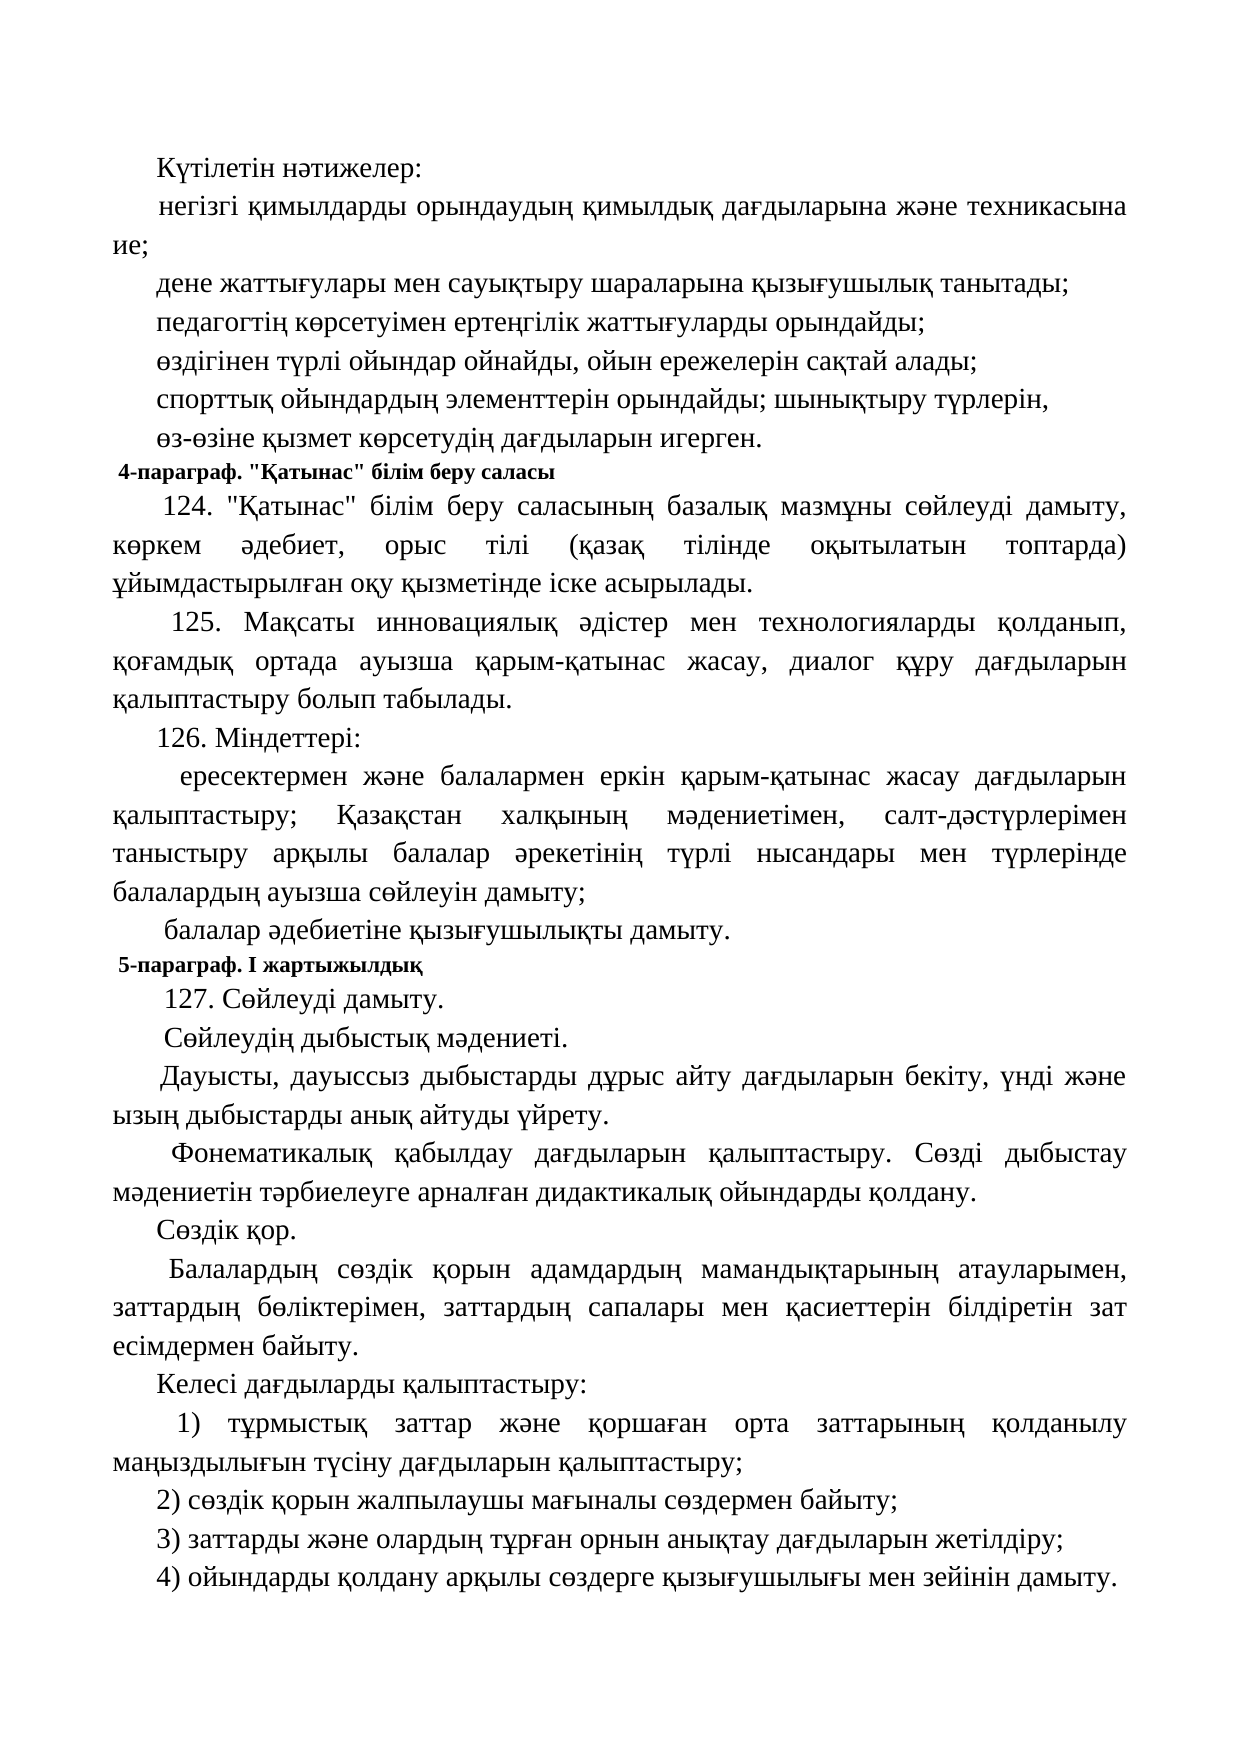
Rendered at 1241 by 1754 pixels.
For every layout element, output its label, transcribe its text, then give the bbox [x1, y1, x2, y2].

text Келесі дағдыларды қалыптастыру: [112, 1367, 1128, 1400]
text 125. Мақсаты инновациялық әдістер мен технологияларды қолданып, қоғамдық ортада ауызша қарым-қатынас жасау, диалог құру дағдыларын қалыптастыру болып табылады. [112, 604, 1128, 715]
text Фонематикалық қабылдау дағдыларын қалыптастыру. Сөзді дыбыстау мәдениетін тәрбиелеуге арналған дидактикалық ойындарды қолдану. [112, 1135, 1128, 1207]
text 124. "Қатынас" білім беру саласының базалық мазмұны сөйлеуді дамыту, көркем әдебиет, орыс тілі (қазақ тілінде оқытылатын топтарда) ұйымдастырылған оқу қызметінде іске асырылады. [112, 488, 1128, 599]
text 126. Міндеттері: [112, 720, 1128, 753]
text өздігінен түрлі ойындар ойнайды, ойын ережелерін сақтай алады; [112, 343, 1128, 376]
text 2) сөздік қорын жалпылаушы мағыналы сөздермен байыту; [112, 1482, 1128, 1516]
text 127. Сөйлеуді дамыту. [112, 981, 1128, 1015]
text Күтілетін нәтижелер: [112, 150, 1128, 183]
text Сөздік қор. [112, 1212, 1128, 1246]
text Сөйлеудің дыбыстық мәдениеті. [112, 1020, 1128, 1053]
text өз-өзіне қызмет көрсетудің дағдыларын игерген. [112, 420, 1128, 453]
text 3) заттарды және олардың тұрған орнын анықтау дағдыларын жетілдіру; [112, 1521, 1128, 1554]
text балалар әдебиетіне қызығушылықты дамыту. [112, 912, 1128, 946]
text Дауысты, дауыссыз дыбыстарды дұрыс айту дағдыларын бекіту, үнді және ызың дыбыстарды анық айтуды үйрету. [112, 1058, 1128, 1130]
text ересектермен және балалармен еркін қарым-қатынас жасау дағдыларын қалыптастыру; Қазақстан халқының мәдениетімен, салт-дәстүрлерімен таныстыру арқылы балалар әрекетінің түрлі нысандары мен түрлерінде балалардың ауызша сөйлеуін дамыту; [112, 758, 1128, 907]
text 1) тұрмыстық заттар және қоршаған орта заттарының қолданылу маңыздылығын түсіну дағдыларын қалыптастыру; [112, 1405, 1128, 1477]
text 4) ойындарды қолдану арқылы сөздерге қызығушылығы мен зейінін дамыту. [112, 1559, 1128, 1593]
text негізгі қимылдарды орындаудың қимылдық дағдыларына және техникасына ие; [112, 188, 1128, 261]
text 4-параграф. "Қатынас" білім беру саласы [112, 458, 1128, 485]
text педагогтің көрсетуімен ертеңгілік жаттығуларды орындайды; [112, 304, 1128, 338]
text Балалардың сөздік қорын адамдардың мамандықтарының атауларымен, заттардың бөліктерімен, заттардың сапалары мен қасиеттерін білдіретін зат есімдермен байыту. [112, 1251, 1128, 1362]
text спорттық ойындардың элементтерін орындайды; шынықтыру түрлерін, [112, 381, 1128, 415]
text дене жаттығулары мен сауықтыру шараларына қызығушылық танытады; [112, 266, 1128, 299]
text 5-параграф. I жартыжылдық [112, 951, 1128, 977]
